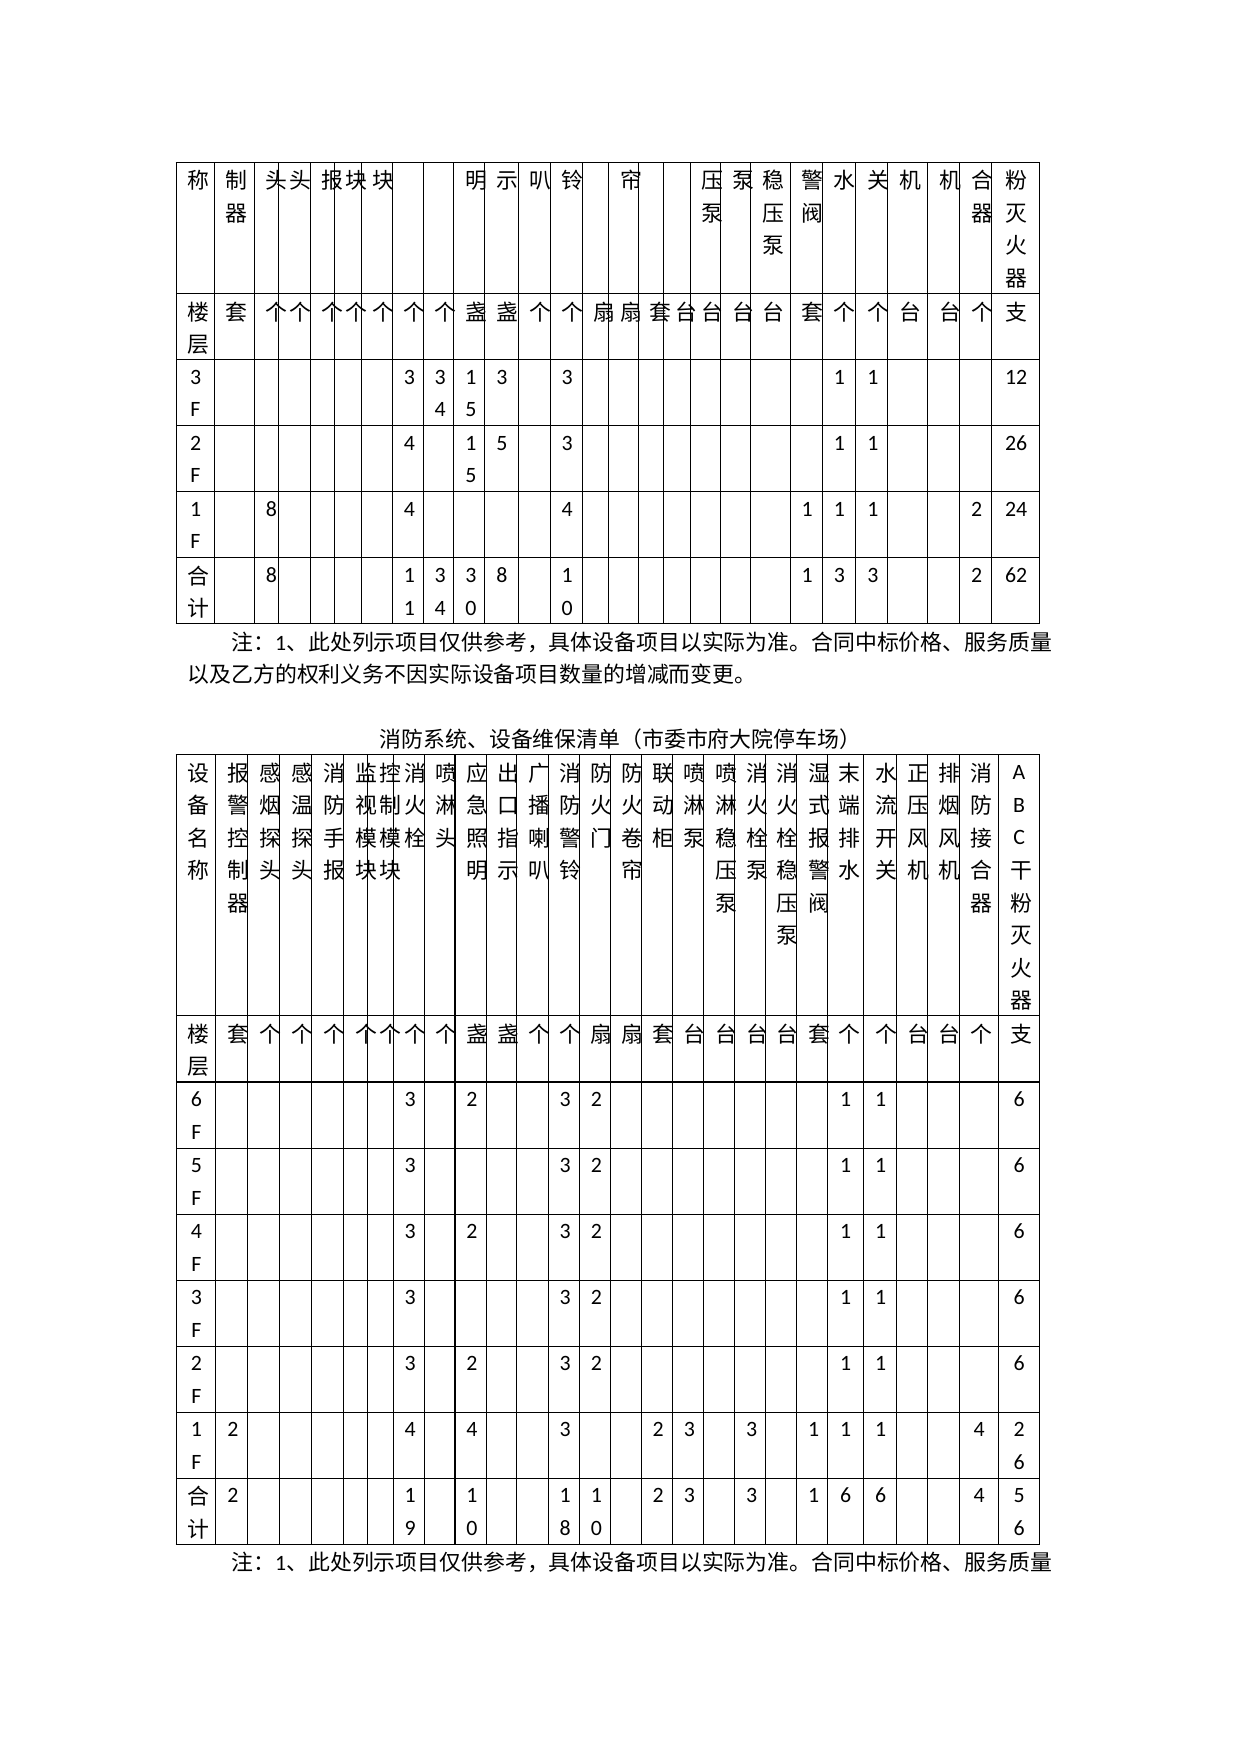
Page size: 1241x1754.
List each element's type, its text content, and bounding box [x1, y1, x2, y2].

table_cell 套 [639, 294, 663, 359]
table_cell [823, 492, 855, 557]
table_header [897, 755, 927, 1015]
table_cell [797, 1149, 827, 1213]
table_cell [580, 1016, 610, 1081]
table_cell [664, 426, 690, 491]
table_header 正压风机 [888, 163, 927, 293]
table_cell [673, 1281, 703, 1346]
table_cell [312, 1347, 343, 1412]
table_header 广播喇叭 [519, 163, 550, 293]
table_cell 台 [751, 294, 790, 359]
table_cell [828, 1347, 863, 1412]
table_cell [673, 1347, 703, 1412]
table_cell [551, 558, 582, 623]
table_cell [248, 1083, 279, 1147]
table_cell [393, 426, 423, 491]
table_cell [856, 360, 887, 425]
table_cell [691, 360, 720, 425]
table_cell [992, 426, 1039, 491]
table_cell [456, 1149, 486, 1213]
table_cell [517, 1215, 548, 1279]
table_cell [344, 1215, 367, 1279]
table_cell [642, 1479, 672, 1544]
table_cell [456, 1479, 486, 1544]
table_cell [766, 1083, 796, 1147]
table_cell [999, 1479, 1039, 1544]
table_cell 盏 [485, 294, 518, 359]
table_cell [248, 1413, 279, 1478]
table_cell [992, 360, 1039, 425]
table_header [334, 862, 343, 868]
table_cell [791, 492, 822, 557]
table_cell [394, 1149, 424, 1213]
table_header 湿式报警阀 [791, 163, 822, 293]
table_header 水流开关 [856, 163, 887, 293]
table_header 感温探头 [279, 163, 310, 293]
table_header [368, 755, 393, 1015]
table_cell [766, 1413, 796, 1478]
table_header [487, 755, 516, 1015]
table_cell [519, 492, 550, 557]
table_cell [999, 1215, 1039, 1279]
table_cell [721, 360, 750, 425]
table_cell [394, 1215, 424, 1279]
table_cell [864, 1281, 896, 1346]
table_header 消防警铃 [551, 163, 582, 293]
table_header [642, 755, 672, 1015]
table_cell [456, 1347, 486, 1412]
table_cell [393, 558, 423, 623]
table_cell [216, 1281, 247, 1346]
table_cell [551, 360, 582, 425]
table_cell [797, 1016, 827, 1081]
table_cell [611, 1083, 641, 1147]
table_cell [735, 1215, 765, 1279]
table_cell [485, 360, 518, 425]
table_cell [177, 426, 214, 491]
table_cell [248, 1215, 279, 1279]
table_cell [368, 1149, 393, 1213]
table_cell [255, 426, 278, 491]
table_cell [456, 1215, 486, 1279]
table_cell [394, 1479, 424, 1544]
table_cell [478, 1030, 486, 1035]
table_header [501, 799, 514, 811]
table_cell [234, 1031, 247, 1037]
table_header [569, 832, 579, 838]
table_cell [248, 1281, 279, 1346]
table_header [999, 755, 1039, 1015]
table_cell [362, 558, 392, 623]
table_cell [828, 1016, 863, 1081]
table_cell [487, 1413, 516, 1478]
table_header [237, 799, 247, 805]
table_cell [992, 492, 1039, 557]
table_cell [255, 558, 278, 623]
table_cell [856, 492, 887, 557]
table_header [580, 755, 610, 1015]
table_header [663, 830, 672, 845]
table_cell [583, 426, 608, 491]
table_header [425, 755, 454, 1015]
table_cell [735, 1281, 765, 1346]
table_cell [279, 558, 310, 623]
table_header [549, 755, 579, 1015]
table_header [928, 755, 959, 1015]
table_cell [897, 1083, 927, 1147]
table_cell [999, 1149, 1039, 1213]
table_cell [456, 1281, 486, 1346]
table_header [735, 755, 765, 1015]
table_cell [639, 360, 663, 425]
table_header 消防手报 [311, 163, 334, 293]
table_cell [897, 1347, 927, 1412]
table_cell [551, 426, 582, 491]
table_cell 盏 [454, 294, 484, 359]
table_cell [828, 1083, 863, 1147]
table_header 消火栓稳压泵 [751, 163, 790, 293]
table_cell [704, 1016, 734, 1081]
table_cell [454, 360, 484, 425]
table_cell 个 [255, 294, 278, 359]
table_header 监视模块 [335, 163, 361, 293]
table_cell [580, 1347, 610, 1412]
table_header ABC干粉灭火器 [992, 163, 1039, 293]
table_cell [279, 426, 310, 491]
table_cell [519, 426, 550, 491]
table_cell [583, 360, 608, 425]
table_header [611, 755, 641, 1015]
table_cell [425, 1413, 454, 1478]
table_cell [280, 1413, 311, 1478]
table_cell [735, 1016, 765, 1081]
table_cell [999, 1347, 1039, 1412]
table_header 消火栓 [393, 163, 423, 293]
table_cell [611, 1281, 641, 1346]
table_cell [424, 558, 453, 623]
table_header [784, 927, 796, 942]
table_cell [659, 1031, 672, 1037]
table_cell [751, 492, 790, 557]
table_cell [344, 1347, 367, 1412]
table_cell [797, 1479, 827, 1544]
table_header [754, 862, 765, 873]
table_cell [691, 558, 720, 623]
table_cell 个 [519, 294, 550, 359]
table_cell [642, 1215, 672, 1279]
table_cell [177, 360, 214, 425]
table_cell 扇 [609, 294, 638, 359]
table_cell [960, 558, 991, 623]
table_header 末端排水 [823, 163, 855, 293]
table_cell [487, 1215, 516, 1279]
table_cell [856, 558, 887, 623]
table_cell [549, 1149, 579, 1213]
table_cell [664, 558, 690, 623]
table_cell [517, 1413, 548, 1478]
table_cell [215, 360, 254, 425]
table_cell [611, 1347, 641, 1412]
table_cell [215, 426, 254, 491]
text 消防系统、设备维保清单（市委市府大院停车场） [187, 722, 1053, 754]
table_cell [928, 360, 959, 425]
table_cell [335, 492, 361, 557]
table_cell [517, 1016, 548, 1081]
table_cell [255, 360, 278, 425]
table_cell 台 [721, 294, 750, 359]
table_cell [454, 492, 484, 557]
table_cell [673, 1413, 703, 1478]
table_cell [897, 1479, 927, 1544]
table_header 应急照明 [454, 163, 484, 293]
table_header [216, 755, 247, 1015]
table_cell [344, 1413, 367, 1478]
text 注：1、此处列示项目仅供参考，具体设备项目以实际为准。合同中标价格、服务质量以及乙方的权利义务不因实际设备项目数量的增减而变更。 [187, 624, 1053, 689]
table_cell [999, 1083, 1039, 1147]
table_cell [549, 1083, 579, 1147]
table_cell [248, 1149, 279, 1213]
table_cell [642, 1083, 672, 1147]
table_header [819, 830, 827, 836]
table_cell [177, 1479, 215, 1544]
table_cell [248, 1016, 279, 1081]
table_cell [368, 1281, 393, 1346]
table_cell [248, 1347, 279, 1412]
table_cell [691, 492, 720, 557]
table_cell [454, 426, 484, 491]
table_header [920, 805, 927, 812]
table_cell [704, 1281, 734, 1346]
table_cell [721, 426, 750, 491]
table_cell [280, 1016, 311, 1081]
table_cell 台 [664, 294, 690, 359]
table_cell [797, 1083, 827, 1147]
table_cell 个 [393, 294, 423, 359]
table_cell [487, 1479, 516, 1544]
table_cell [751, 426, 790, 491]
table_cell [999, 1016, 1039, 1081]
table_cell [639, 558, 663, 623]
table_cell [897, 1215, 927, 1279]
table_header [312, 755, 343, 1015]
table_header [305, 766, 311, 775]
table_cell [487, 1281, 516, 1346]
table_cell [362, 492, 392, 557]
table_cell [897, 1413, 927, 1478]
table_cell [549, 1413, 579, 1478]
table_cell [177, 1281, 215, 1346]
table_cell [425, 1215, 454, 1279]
table_header 设备名称 [177, 163, 214, 293]
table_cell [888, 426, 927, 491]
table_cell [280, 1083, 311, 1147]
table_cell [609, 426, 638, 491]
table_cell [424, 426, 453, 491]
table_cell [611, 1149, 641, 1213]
table_header 喷淋稳压泵 [691, 163, 720, 293]
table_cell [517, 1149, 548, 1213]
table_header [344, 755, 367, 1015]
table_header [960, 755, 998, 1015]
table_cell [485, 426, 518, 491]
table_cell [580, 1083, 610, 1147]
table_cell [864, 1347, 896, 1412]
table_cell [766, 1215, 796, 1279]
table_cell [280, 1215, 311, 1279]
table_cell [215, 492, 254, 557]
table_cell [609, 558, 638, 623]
table_header 报警控制器 [215, 163, 254, 293]
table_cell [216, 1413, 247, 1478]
table_cell 台 [888, 294, 927, 359]
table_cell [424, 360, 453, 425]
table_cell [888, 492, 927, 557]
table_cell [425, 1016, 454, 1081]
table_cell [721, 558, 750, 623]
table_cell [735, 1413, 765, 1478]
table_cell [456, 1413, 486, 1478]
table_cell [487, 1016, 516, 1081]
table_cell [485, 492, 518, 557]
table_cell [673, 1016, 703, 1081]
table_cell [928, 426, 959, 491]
table_cell 个 [856, 294, 887, 359]
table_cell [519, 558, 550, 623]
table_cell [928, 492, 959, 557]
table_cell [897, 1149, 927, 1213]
table_cell 台 [928, 294, 959, 359]
table_header 防火卷帘 [609, 163, 638, 293]
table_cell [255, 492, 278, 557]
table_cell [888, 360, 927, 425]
table_header 感烟探头 [255, 163, 278, 293]
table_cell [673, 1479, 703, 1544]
table_cell 个 [279, 294, 310, 359]
table_header 防火门 [583, 163, 608, 293]
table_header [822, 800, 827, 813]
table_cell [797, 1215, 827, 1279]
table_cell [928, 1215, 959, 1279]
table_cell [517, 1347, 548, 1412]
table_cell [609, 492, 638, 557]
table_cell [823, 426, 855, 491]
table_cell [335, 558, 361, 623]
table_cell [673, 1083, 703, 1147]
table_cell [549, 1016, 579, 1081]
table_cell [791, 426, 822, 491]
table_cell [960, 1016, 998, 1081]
table_header 消火栓泵 [721, 163, 750, 293]
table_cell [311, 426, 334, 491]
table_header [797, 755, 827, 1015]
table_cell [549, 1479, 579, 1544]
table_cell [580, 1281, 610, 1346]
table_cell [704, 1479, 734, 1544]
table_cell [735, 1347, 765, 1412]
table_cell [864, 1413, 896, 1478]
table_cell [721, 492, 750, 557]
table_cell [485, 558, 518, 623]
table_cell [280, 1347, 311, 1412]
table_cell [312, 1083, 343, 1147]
table_cell 个 [823, 294, 855, 359]
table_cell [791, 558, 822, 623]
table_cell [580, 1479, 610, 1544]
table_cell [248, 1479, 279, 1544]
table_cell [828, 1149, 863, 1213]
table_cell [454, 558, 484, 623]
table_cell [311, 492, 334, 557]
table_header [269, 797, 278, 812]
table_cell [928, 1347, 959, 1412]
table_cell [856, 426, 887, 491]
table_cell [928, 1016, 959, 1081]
table_cell 个 [551, 294, 582, 359]
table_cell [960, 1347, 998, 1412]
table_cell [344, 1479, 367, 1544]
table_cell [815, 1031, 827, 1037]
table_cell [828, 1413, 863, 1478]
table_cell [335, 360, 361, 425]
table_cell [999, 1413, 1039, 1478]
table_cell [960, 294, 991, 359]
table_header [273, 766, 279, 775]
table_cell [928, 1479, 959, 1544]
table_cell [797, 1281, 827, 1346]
table_cell 个 [424, 294, 453, 359]
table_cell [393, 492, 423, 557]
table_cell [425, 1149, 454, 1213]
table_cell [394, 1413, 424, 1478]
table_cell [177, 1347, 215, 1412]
table_cell 台 [691, 294, 720, 359]
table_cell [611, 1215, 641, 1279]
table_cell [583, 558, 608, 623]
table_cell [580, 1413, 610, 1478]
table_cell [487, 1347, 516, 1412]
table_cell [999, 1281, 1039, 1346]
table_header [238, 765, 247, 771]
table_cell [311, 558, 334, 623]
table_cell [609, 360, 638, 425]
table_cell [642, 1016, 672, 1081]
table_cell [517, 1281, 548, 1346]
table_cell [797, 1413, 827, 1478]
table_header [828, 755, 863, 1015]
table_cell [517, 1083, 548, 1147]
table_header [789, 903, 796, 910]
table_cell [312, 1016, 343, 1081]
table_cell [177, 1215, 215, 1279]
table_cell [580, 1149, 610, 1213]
table_header 喷淋头 [424, 163, 453, 293]
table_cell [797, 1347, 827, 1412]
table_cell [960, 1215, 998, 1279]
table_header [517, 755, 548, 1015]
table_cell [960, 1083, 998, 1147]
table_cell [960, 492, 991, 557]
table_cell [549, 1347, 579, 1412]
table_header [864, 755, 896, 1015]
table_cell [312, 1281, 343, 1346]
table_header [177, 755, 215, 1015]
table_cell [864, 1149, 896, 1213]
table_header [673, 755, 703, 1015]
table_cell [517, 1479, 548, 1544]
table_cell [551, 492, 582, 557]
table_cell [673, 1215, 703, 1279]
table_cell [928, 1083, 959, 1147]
table_header 控制模块 [362, 163, 392, 293]
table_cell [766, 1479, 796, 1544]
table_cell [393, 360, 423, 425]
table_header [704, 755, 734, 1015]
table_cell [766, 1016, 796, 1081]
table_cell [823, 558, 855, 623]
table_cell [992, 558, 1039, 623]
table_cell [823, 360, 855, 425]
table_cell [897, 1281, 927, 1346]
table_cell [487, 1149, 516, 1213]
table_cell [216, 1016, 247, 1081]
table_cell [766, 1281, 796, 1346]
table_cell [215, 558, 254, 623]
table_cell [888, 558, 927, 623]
table_cell 个 [335, 294, 361, 359]
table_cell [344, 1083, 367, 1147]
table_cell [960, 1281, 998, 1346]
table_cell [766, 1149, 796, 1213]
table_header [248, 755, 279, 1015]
table_header 排烟风机 [928, 163, 959, 293]
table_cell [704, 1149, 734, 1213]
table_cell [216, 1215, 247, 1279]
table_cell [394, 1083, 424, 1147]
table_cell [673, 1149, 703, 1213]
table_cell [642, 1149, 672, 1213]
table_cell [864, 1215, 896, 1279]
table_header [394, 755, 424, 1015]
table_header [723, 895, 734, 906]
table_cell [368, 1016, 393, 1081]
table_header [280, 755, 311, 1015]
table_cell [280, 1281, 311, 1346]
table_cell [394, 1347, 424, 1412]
table_cell 扇 [583, 294, 608, 359]
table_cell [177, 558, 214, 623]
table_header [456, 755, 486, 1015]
table_header 消防接合器 [960, 163, 991, 293]
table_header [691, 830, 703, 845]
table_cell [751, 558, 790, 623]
table_cell 套 [791, 294, 822, 359]
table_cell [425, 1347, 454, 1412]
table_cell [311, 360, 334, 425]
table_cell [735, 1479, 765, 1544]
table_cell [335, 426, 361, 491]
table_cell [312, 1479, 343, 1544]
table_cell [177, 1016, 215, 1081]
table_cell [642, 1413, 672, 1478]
table_cell 个 [311, 294, 334, 359]
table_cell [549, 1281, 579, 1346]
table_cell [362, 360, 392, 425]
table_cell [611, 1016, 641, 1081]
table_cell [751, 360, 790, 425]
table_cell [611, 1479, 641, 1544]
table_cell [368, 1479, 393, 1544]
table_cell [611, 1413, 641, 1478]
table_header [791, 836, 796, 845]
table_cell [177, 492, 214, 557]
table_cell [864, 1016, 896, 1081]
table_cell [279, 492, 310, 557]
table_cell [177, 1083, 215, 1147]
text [187, 1545, 1053, 1577]
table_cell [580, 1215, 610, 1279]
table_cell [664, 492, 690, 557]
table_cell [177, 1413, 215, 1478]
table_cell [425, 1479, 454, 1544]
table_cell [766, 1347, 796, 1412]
table_cell 个 [362, 294, 392, 359]
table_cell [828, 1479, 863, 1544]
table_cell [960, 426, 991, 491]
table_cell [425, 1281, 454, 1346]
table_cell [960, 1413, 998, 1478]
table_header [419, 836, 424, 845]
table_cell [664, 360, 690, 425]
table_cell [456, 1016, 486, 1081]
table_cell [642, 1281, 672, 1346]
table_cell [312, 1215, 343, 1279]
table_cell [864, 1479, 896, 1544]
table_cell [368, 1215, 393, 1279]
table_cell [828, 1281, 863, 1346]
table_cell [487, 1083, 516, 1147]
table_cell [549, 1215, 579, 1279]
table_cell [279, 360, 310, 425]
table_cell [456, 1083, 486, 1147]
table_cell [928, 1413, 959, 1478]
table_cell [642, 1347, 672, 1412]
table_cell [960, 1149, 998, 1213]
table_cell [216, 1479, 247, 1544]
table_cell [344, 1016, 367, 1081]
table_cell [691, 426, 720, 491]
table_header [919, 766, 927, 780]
table_header 出口指示 [485, 163, 518, 293]
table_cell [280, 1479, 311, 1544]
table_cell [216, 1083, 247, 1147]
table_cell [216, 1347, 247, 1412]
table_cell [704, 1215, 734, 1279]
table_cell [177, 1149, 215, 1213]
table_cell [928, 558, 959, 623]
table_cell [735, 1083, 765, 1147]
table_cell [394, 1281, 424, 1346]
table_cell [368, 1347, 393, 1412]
table_header 联动柜 [639, 163, 663, 293]
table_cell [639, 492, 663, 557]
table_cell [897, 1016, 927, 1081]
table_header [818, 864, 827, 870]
table_cell 楼层 [177, 294, 214, 359]
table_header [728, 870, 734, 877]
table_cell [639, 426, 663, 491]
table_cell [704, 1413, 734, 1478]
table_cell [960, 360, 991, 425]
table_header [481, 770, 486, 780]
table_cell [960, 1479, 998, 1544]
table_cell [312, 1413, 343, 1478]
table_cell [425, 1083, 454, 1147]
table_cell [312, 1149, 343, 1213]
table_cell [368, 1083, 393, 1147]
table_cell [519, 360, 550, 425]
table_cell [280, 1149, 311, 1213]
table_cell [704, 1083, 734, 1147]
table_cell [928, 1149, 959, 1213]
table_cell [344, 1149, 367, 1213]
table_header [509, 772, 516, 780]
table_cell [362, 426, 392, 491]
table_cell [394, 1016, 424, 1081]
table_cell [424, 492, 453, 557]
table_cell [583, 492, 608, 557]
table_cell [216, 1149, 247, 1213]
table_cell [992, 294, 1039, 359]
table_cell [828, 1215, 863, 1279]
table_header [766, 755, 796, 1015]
table_cell 套 [215, 294, 254, 359]
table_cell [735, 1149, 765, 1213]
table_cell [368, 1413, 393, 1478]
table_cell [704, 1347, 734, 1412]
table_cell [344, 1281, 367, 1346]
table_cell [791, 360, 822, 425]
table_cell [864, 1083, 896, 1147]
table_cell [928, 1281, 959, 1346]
table_header 喷淋泵 [664, 163, 690, 293]
